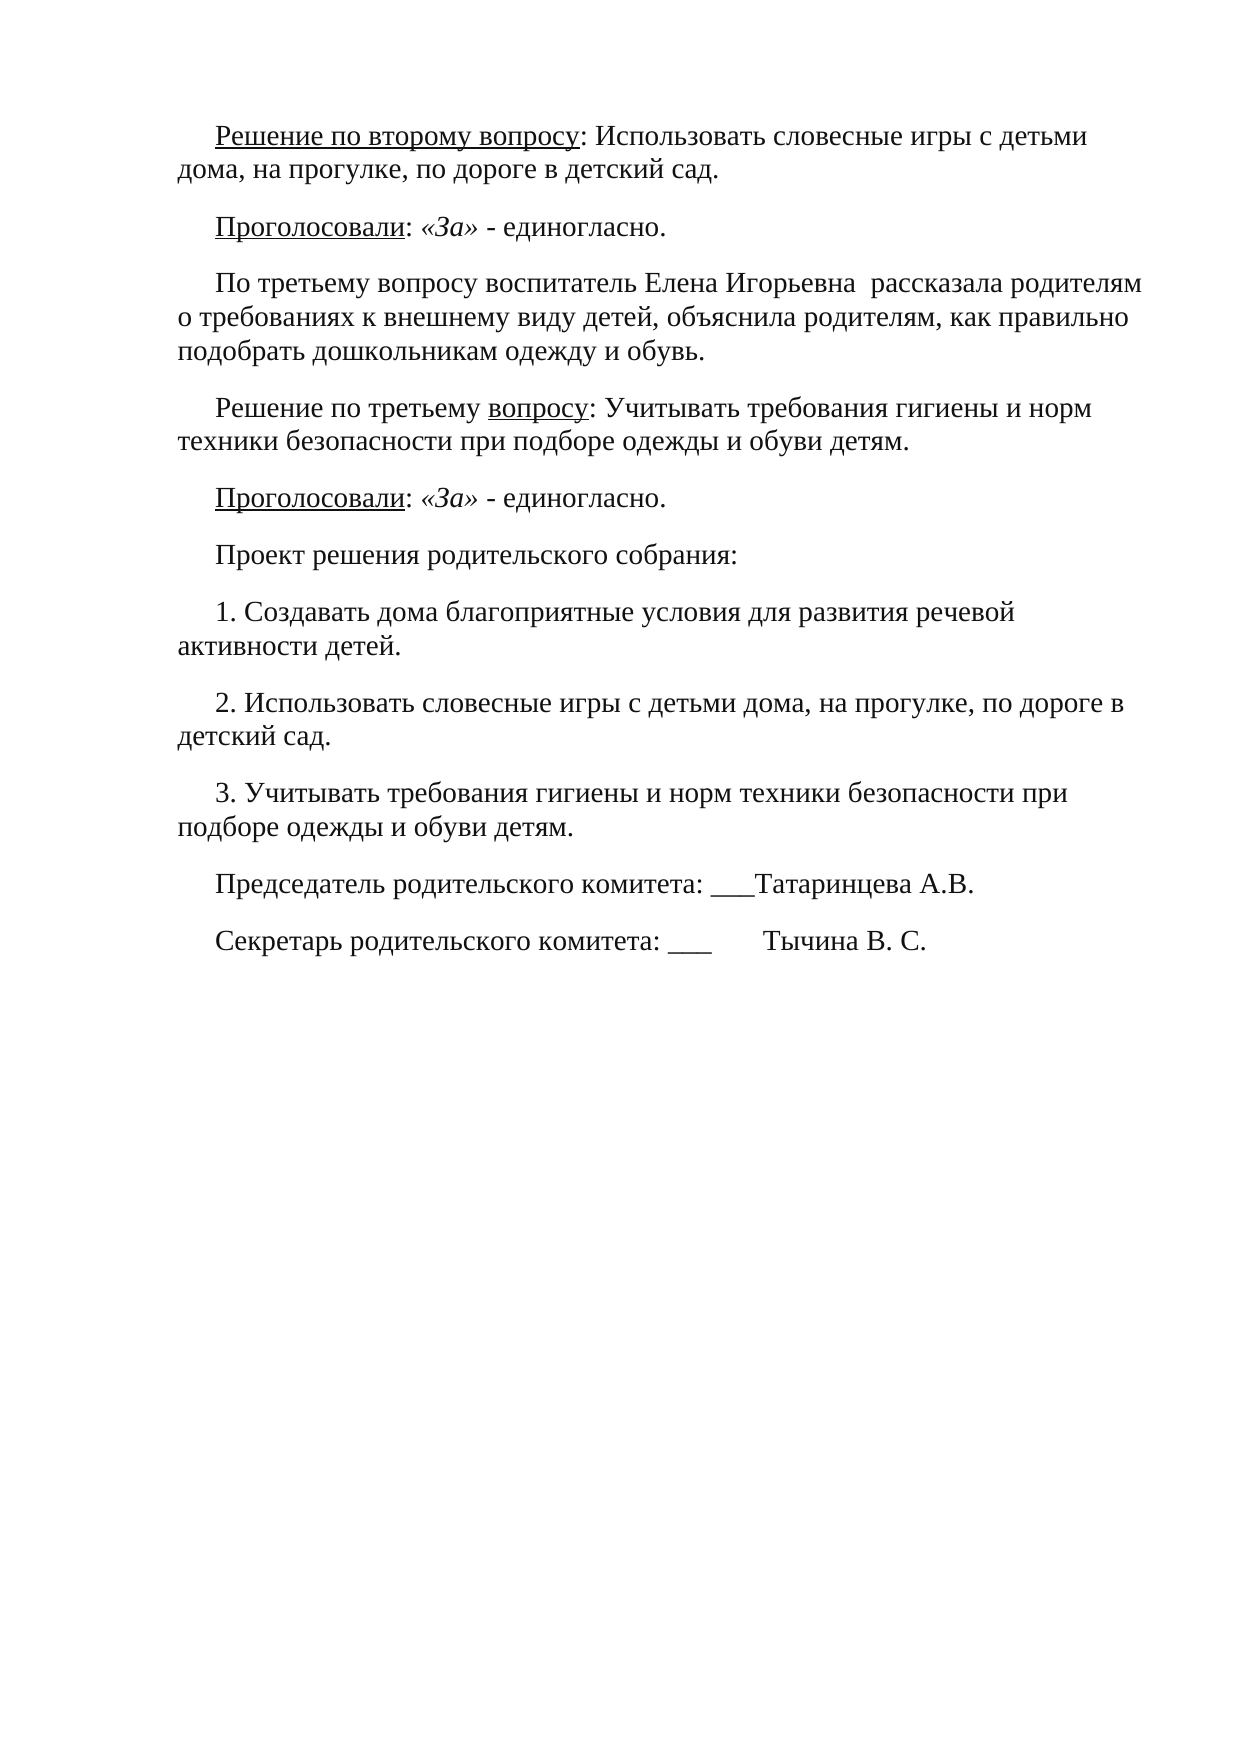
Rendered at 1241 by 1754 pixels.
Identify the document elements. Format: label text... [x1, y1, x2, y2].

text Проголосовали: «За» - единогласно. [177, 209, 1152, 242]
text Проголосовали: «За» - единогласно. [177, 480, 1152, 514]
text 3. Учитывать требования гигиены и норм техники безопасности при подборе одежды и обуви детям. [177, 775, 1152, 842]
text По третьему вопросу воспитатель Елена Игорьевна рассказала родителям о требованиях к внешнему виду детей, объяснила родителям, как правильно подобрать дошкольникам одежду и обувь. [177, 266, 1152, 366]
text Проект решения родительского собрания: [177, 537, 1152, 571]
text 1. Создавать дома благоприятные условия для развития речевой активности детей. [177, 594, 1152, 661]
text Решение по третьему вопросу: Учитывать требования гигиены и норм техники безопасности при подборе одежды и обуви детям. [177, 390, 1152, 457]
text Решение по второму вопросу: Использовать словесные игры с детьми дома, на прогулке, по дороге в детский сад. [177, 118, 1152, 185]
text Председатель родительского комитета: ___Татаринцева А.В. [177, 866, 1152, 899]
text Секретарь родительского комитета: ___ Тычина В. С. [177, 923, 1152, 956]
text 2. Использовать словесные игры с детьми дома, на прогулке, по дороге в детский сад. [177, 685, 1152, 752]
